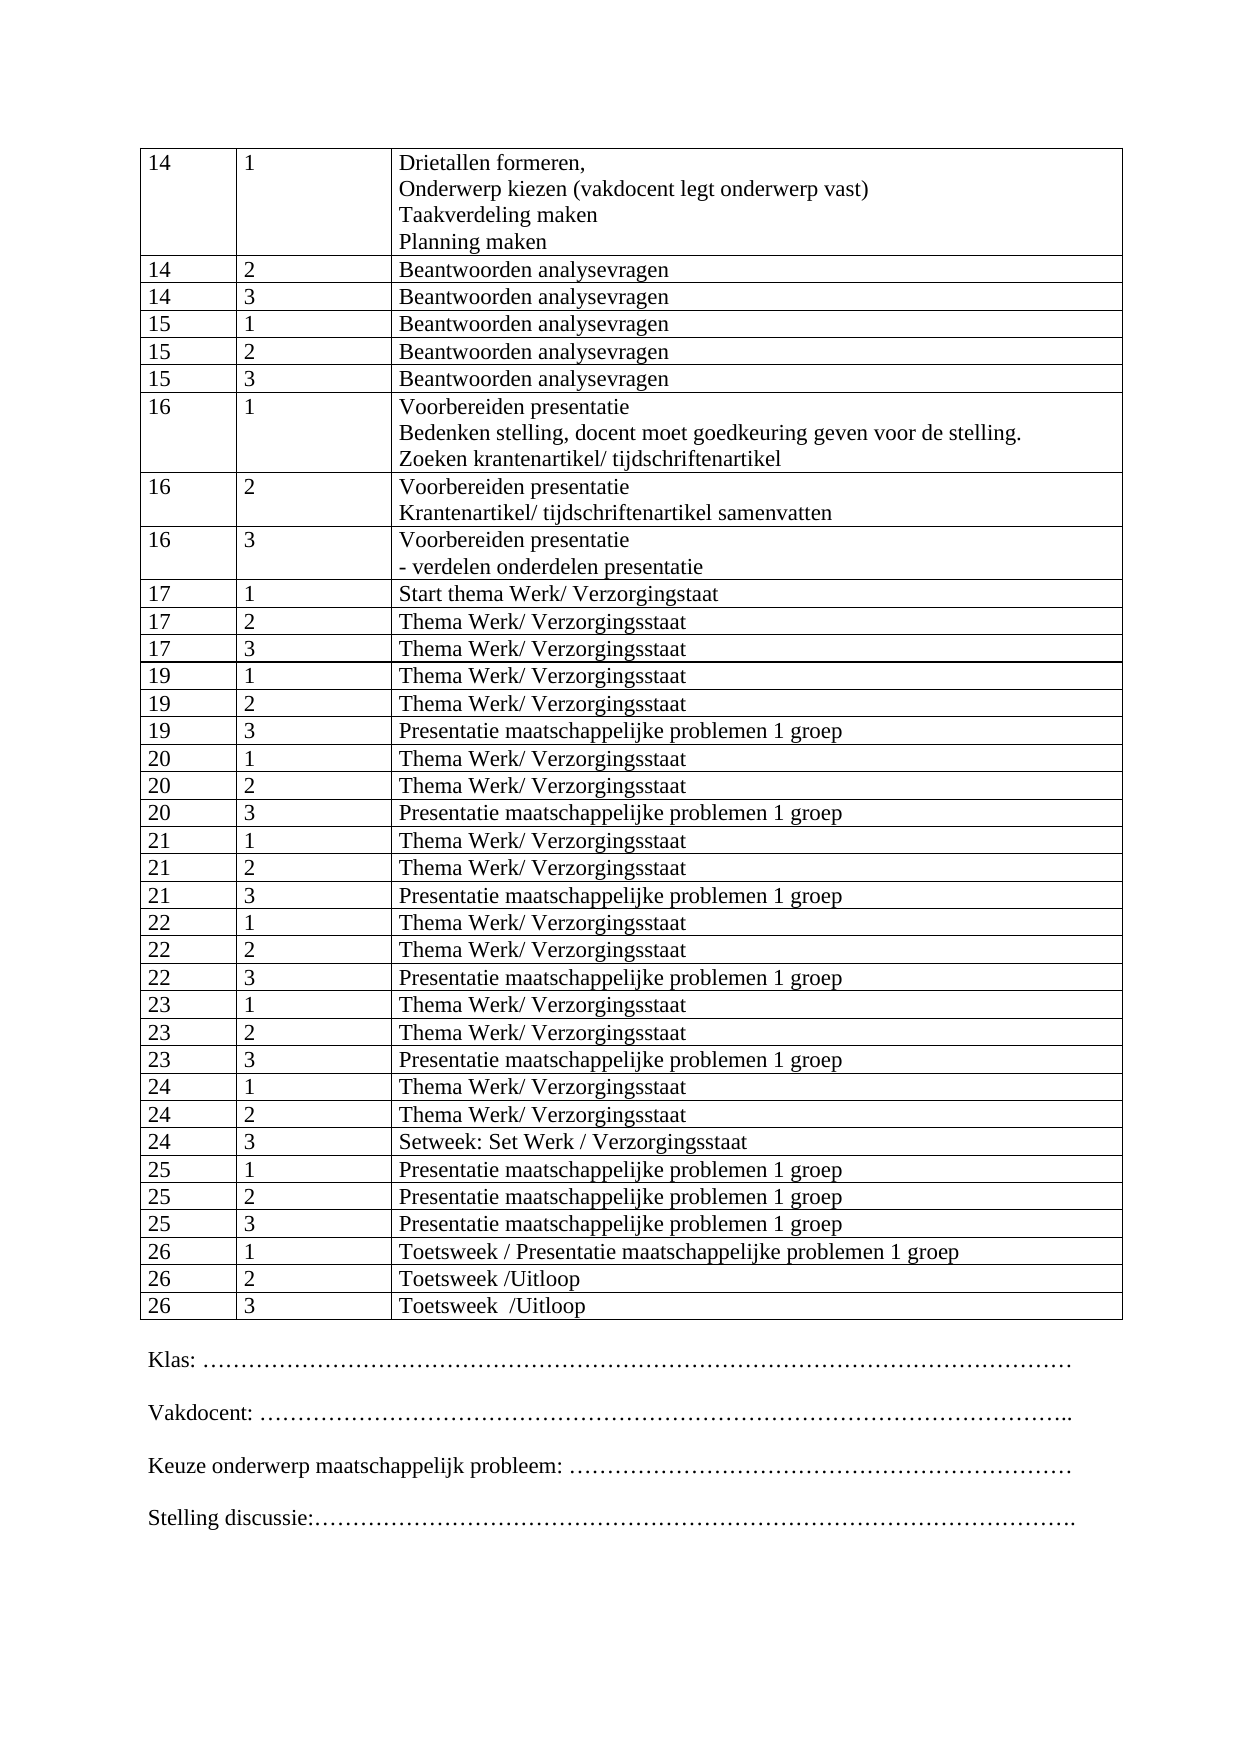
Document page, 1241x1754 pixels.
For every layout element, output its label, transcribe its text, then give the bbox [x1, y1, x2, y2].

table_cell 3 [237, 635, 391, 661]
table_cell 22 [141, 909, 236, 935]
table_cell 2 [237, 690, 391, 716]
table_cell Thema Werk/ Verzorgingsstaat [392, 1019, 1122, 1045]
table_cell 21 [141, 827, 236, 853]
table_cell 2 [237, 936, 391, 963]
table_cell 20 [141, 772, 236, 798]
table_cell Beantwoorden analysevragen [392, 338, 1122, 364]
table_cell 2 [237, 608, 391, 634]
table_cell 19 [141, 663, 236, 689]
table_cell 3 [237, 283, 391, 309]
table_cell 21 [141, 882, 236, 908]
table_cell Beantwoorden analysevragen [392, 365, 1122, 392]
table_cell 25 [141, 1183, 236, 1209]
table_cell 14 [141, 256, 236, 282]
table_cell 3 [237, 365, 391, 392]
table_cell Thema Werk/ Verzorgingsstaat [392, 991, 1122, 1018]
table_cell Toetsweek /Uitloop [392, 1265, 1122, 1292]
table_cell 25 [141, 1210, 236, 1237]
table_cell 3 [237, 964, 391, 990]
table_cell 20 [141, 745, 236, 771]
table_cell 24 [141, 1074, 236, 1100]
table_cell 3 [237, 1046, 391, 1072]
table_cell 24 [141, 1128, 236, 1154]
table_cell 20 [141, 800, 236, 826]
table_cell Thema Werk/ Verzorgingsstaat [392, 1101, 1122, 1127]
table_cell 3 [237, 1128, 391, 1154]
text Klas: …………………………………………………………………………………………………… [148, 1346, 1093, 1373]
table_cell Presentatie maatschappelijke problemen 1 groep [392, 800, 1122, 826]
table_cell Thema Werk/ Verzorgingsstaat [392, 690, 1122, 716]
table_cell Beantwoorden analysevragen [392, 283, 1122, 309]
table_cell 2 [237, 1101, 391, 1127]
table_cell 2 [237, 473, 391, 526]
table_cell 3 [237, 800, 391, 826]
text Keuze onderwerp maatschappelijk probleem: ………………………………………………………… [148, 1452, 1093, 1478]
table_cell 14 [141, 149, 236, 255]
table_cell 15 [141, 311, 236, 337]
table_cell 2 [237, 772, 391, 798]
table_cell 2 [237, 854, 391, 881]
table_cell Voorbereiden presentatie - verdelen onderdelen presentatie [392, 527, 1122, 579]
table_cell Beantwoorden analysevragen [392, 311, 1122, 337]
table_cell 19 [141, 690, 236, 716]
table_cell 1 [237, 1238, 391, 1264]
table_cell 14 [141, 283, 236, 309]
table_cell Setweek: Set Werk / Verzorgingsstaat [392, 1128, 1122, 1154]
table_cell 23 [141, 1019, 236, 1045]
table_cell 15 [141, 365, 236, 392]
table_cell 2 [237, 1183, 391, 1209]
table_cell 23 [141, 991, 236, 1018]
table_cell 1 [237, 909, 391, 935]
table_cell 22 [141, 964, 236, 990]
table_cell 22 [141, 936, 236, 963]
table_cell 1 [237, 1156, 391, 1182]
table_cell 17 [141, 580, 236, 607]
table_cell Presentatie maatschappelijke problemen 1 groep [392, 1156, 1122, 1182]
table_cell 2 [237, 1019, 391, 1045]
table_cell 23 [141, 1046, 236, 1072]
table_cell 1 [237, 1074, 391, 1100]
table_cell 16 [141, 527, 236, 579]
table_cell Toetsweek / Presentatie maatschappelijke problemen 1 groep [392, 1238, 1122, 1264]
table_cell Thema Werk/ Verzorgingsstaat [392, 909, 1122, 935]
text Vakdocent: …………………………………………………………………………………………….. [148, 1399, 1093, 1425]
table_cell 3 [237, 1293, 391, 1319]
table_cell Thema Werk/ Verzorgingsstaat [392, 608, 1122, 634]
table_cell 1 [237, 663, 391, 689]
table_cell 21 [141, 854, 236, 881]
table_cell Thema Werk/ Verzorgingsstaat [392, 854, 1122, 881]
table_cell 19 [141, 717, 236, 744]
table_cell 1 [237, 991, 391, 1018]
table_cell 1 [237, 311, 391, 337]
text Stelling discussie:………………………………………………………………………………………. [148, 1504, 1093, 1531]
table_cell Thema Werk/ Verzorgingsstaat [392, 745, 1122, 771]
table_cell Start thema Werk/ Verzorgingstaat [392, 580, 1122, 607]
table_cell 1 [237, 393, 391, 472]
table_cell Toetsweek /Uitloop [392, 1293, 1122, 1319]
table_cell Thema Werk/ Verzorgingsstaat [392, 772, 1122, 798]
table_cell Presentatie maatschappelijke problemen 1 groep [392, 1046, 1122, 1072]
table_cell 26 [141, 1238, 236, 1264]
table_cell 2 [237, 1265, 391, 1292]
table_cell 1 [237, 745, 391, 771]
table_cell Thema Werk/ Verzorgingsstaat [392, 663, 1122, 689]
table_cell Thema Werk/ Verzorgingsstaat [392, 936, 1122, 963]
table_cell Thema Werk/ Verzorgingsstaat [392, 1074, 1122, 1100]
table_cell 24 [141, 1101, 236, 1127]
table_cell Thema Werk/ Verzorgingsstaat [392, 827, 1122, 853]
table_cell 3 [237, 882, 391, 908]
table_cell 16 [141, 473, 236, 526]
table_cell 26 [141, 1293, 236, 1319]
table_cell Presentatie maatschappelijke problemen 1 groep [392, 717, 1122, 744]
table_cell Voorbereiden presentatie Bedenken stelling, docent moet goedkeuring geven voor de stelling. Zoeken krantenartikel/ tijdschriftenartikel [392, 393, 1122, 472]
table_cell 16 [141, 393, 236, 472]
table_cell 3 [237, 527, 391, 579]
table_cell Presentatie maatschappelijke problemen 1 groep [392, 1183, 1122, 1209]
table_cell 26 [141, 1265, 236, 1292]
table_cell 25 [141, 1156, 236, 1182]
table_cell 1 [237, 827, 391, 853]
table_cell 3 [237, 717, 391, 744]
table_cell Thema Werk/ Verzorgingsstaat [392, 635, 1122, 661]
table_cell 15 [141, 338, 236, 364]
table_cell Beantwoorden analysevragen [392, 256, 1122, 282]
table_cell Voorbereiden presentatie Krantenartikel/ tijdschriftenartikel samenvatten [392, 473, 1122, 526]
table_cell 3 [237, 1210, 391, 1237]
table_cell 1 [237, 580, 391, 607]
table_cell Presentatie maatschappelijke problemen 1 groep [392, 882, 1122, 908]
table_cell Presentatie maatschappelijke problemen 1 groep [392, 1210, 1122, 1237]
table_cell 2 [237, 338, 391, 364]
table_cell 2 [237, 256, 391, 282]
table_cell 1 [237, 149, 391, 255]
table_cell 17 [141, 635, 236, 661]
table_cell Presentatie maatschappelijke problemen 1 groep [392, 964, 1122, 990]
table_cell Drietallen formeren, Onderwerp kiezen (vakdocent legt onderwerp vast) Taakverdeling maken Planning maken [392, 149, 1122, 255]
table_cell 17 [141, 608, 236, 634]
